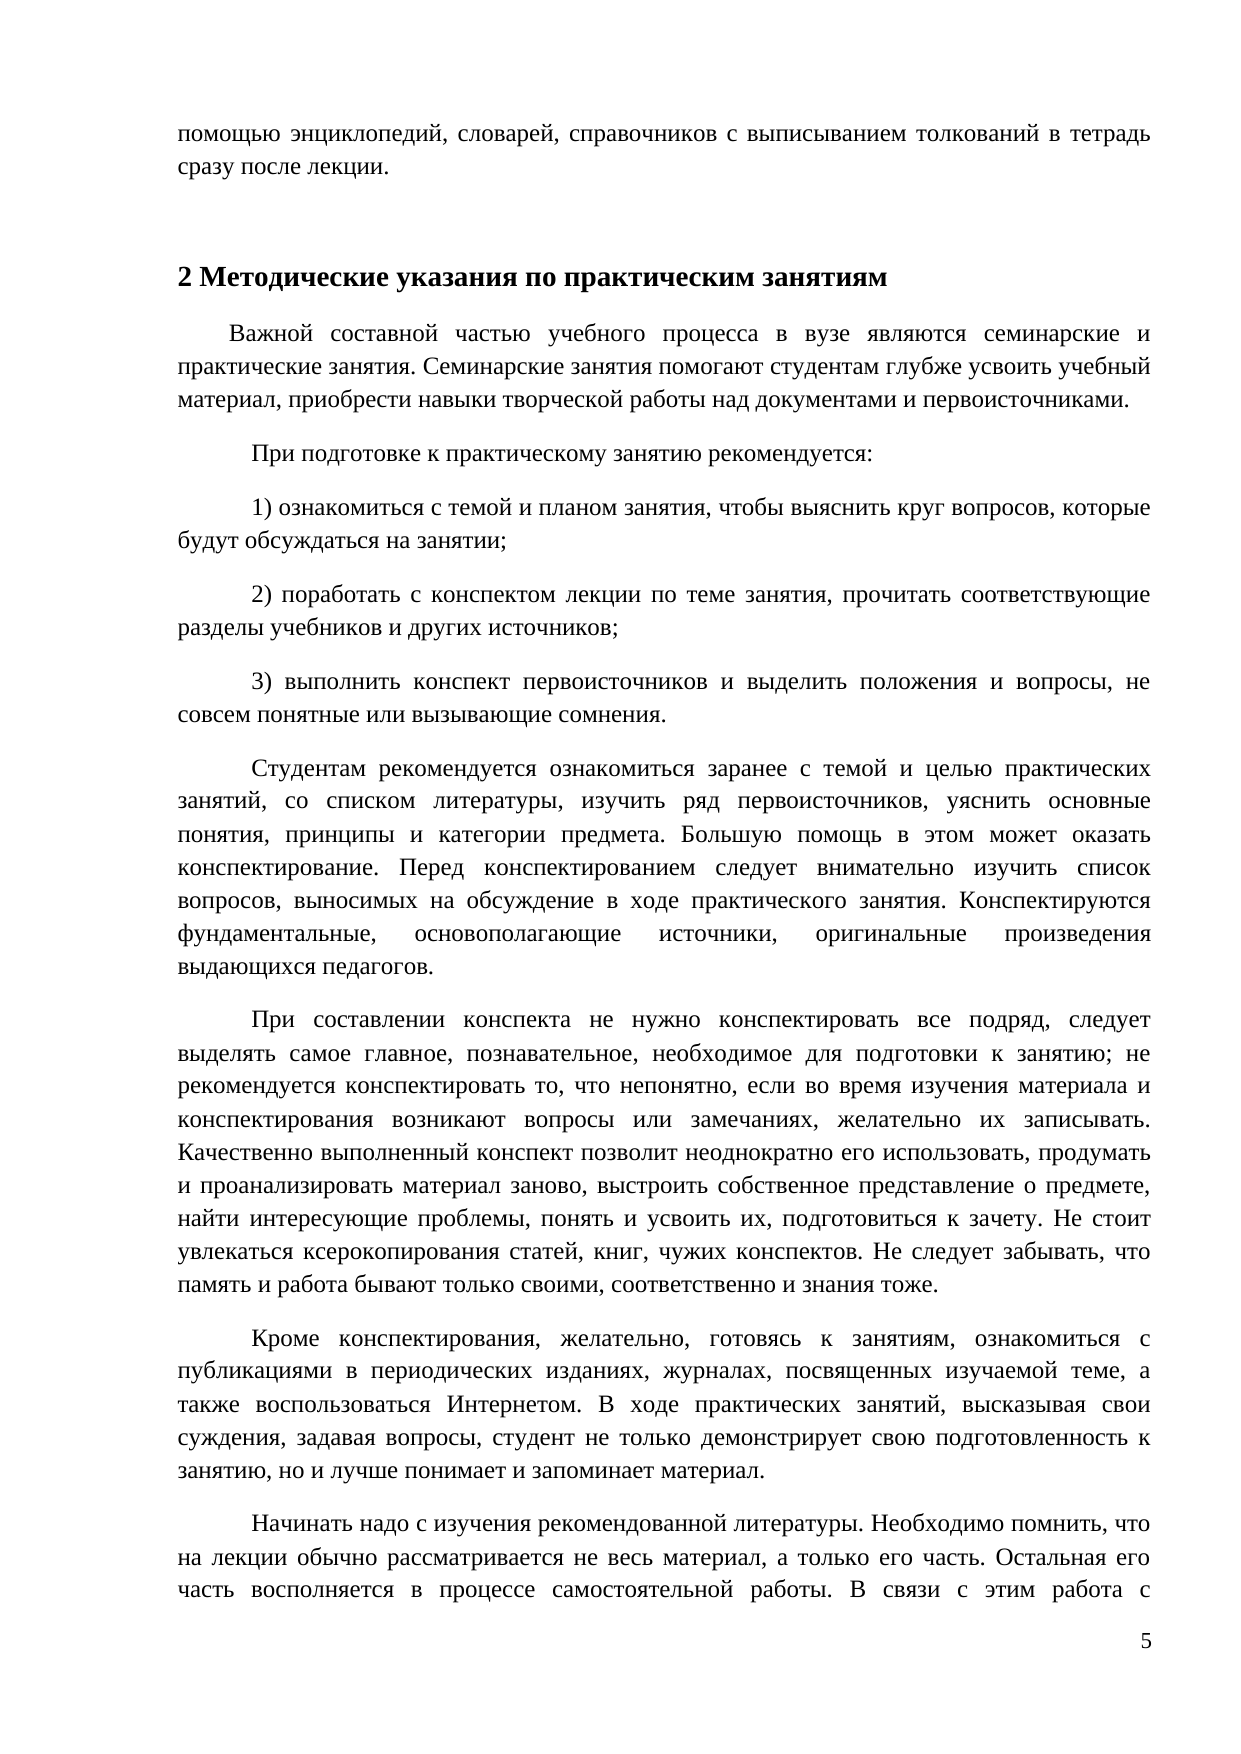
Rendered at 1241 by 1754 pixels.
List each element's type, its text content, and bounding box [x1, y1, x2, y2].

text 1) ознакомиться с темой и планом занятия, чтобы выяснить круг вопросов, которые будут обсуждаться на занятии; [177, 492, 1152, 554]
text 2 Методические указания по практическим занятиям [177, 259, 1152, 292]
text 3) выполнить конспект первоисточников и выделить положения и вопросы, не совсем понятные или вызывающие сомнения. [177, 666, 1152, 727]
text Важной составной частью учебного процесса в вузе являются семинарские и практические занятия. Семинарские занятия помогают студентам глубже усвоить учебный материал, приобрести навыки творческой работы над документами и первоисточниками. [177, 318, 1152, 413]
text При составлении конспекта не нужно конспектировать все подряд, следует выделять самое главное, познавательное, необходимое для подготовки к занятию; не рекомендуется конспектировать то, что непонятно, если во время изучения материала и конспектирования возникают вопросы или замечаниях, желательно их записывать. Качественно выполненный конспект позволит неоднократно его использовать, продумать и проанализировать материал заново, выстроить собственное представление о предмете, найти интересующие проблемы, понять и усвоить их, подготовиться к зачету. Не стоит увлекаться ксерокопирования статей, книг, чужих конспектов. Не следует забывать, что память и работа бывают только своими, соответственно и знания тоже. [177, 1004, 1152, 1297]
text 2) поработать с конспектом лекции по теме занятия, прочитать соответствующие разделы учебников и других источников; [177, 579, 1152, 641]
text Студентам рекомендуется ознакомиться заранее с темой и целью практических занятий, со списком литературы, изучить ряд первоисточников, уяснить основные понятия, принципы и категории предмета. Большую помощь в этом может оказать конспектирование. Перед конспектированием следует внимательно изучить список вопросов, выносимых на обсуждение в ходе практического занятия. Конспектируются фундаментальные, основополагающие источники, оригинальные произведения выдающихся педагогов. [177, 753, 1152, 979]
text Кроме конспектирования, желательно, готовясь к занятиям, ознакомиться с публикациями в периодических изданиях, журналах, посвященных изучаемой теме, а также воспользоваться Интернетом. В ходе практических занятий, высказывая свои суждения, задавая вопросы, студент не только демонстрирует свою подготовленность к занятию, но и лучше понимает и запоминает материал. [177, 1323, 1152, 1483]
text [177, 1508, 1152, 1603]
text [177, 118, 1152, 180]
text При подготовке к практическому занятию рекомендуется: [177, 438, 1152, 467]
